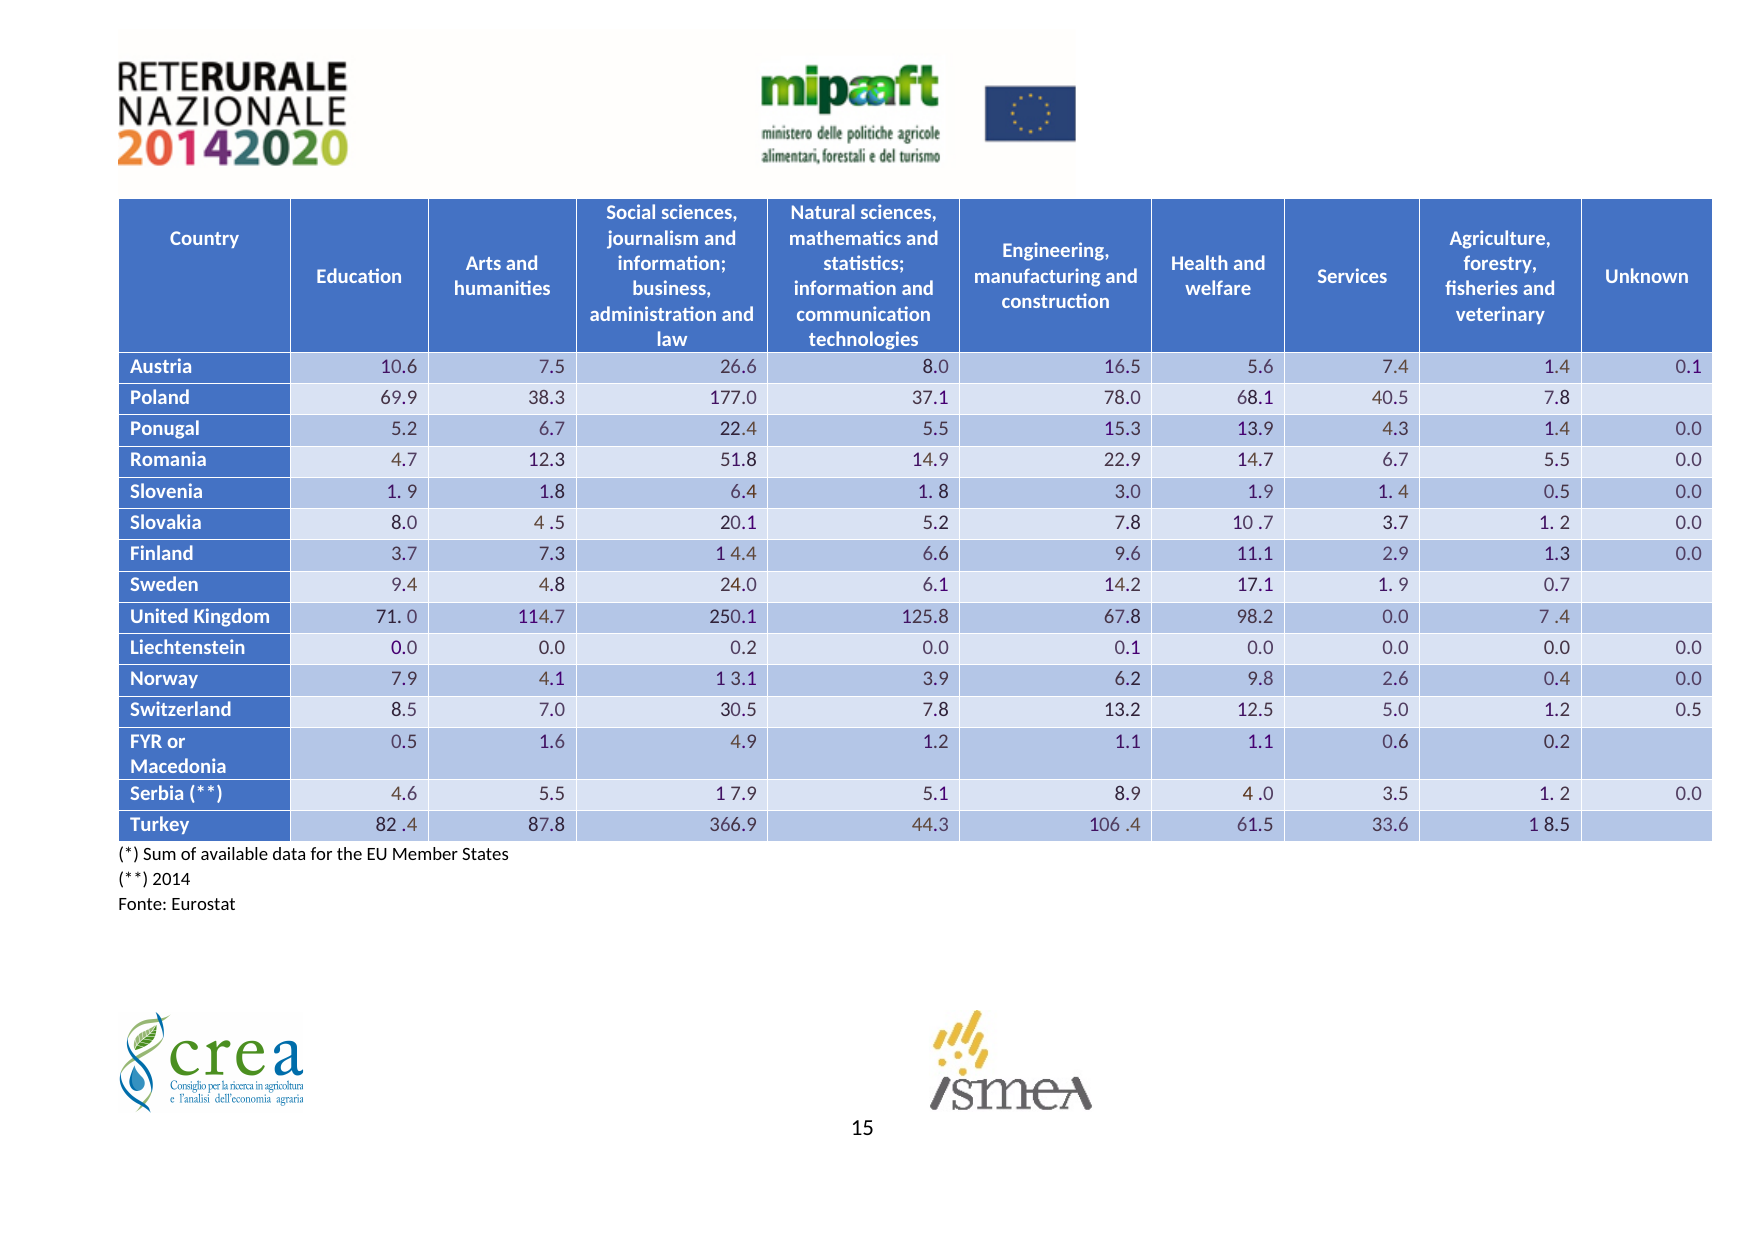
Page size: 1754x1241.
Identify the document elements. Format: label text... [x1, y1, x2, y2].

table_cell 6.6 [768, 540, 959, 571]
table_cell 14.2 [960, 572, 1151, 602]
table_cell 0.0 [429, 634, 576, 664]
table_cell 3.0 [960, 478, 1151, 508]
table_cell 7.0 [429, 697, 576, 727]
table_cell 5.5 [768, 415, 959, 446]
table_cell 5.0 [1285, 697, 1419, 727]
table_cell Slovenia [119, 478, 290, 508]
table_cell 5.5 [1420, 447, 1581, 477]
table_cell 6.7 [429, 415, 576, 446]
table_cell 7.8 [960, 509, 1151, 539]
table_cell 11.1 [1152, 540, 1284, 571]
table_cell [1582, 811, 1712, 841]
table_cell 1. 9 [1285, 572, 1419, 602]
table_cell 51.8 [577, 447, 767, 477]
table_cell 14.7 [1152, 447, 1284, 477]
table_cell 106 .4 [960, 811, 1151, 841]
table_cell 0.2 [577, 634, 767, 664]
table_cell 0.5 [291, 728, 428, 779]
table_cell 0.0 [1285, 634, 1419, 664]
table_cell 0.6 [1285, 728, 1419, 779]
table_cell 5.5 [429, 780, 576, 810]
table_cell Finland [119, 540, 290, 571]
table_cell 1.4 [1420, 353, 1581, 383]
table_cell 38.3 [429, 384, 576, 414]
table_cell 125.8 [768, 603, 959, 633]
picture [118, 29, 1076, 198]
table_cell 68.1 [1152, 384, 1284, 414]
table_cell 61.5 [1152, 811, 1284, 841]
text (*) Sum of available data for the EU Member States [118, 842, 1606, 865]
table_cell 0.0 [1285, 603, 1419, 633]
table_cell 7.3 [429, 540, 576, 571]
table_cell Poland [119, 384, 290, 414]
table_cell Romania [119, 447, 290, 477]
table_header Unknown [1582, 199, 1712, 352]
table_cell 87.8 [429, 811, 576, 841]
table_cell Ponugal [119, 415, 290, 446]
table_cell 5.2 [768, 509, 959, 539]
table_cell 1.1 [960, 728, 1151, 779]
table_cell 1.1 [1152, 728, 1284, 779]
table_cell 67.8 [960, 603, 1151, 633]
table_cell 114.7 [429, 603, 576, 633]
table_cell Turkey [119, 811, 290, 841]
table_cell 78.0 [960, 384, 1151, 414]
table_cell 1.4 [1420, 415, 1581, 446]
table_cell 8.9 [960, 780, 1151, 810]
table_cell Sweden [119, 572, 290, 602]
table_cell 6.2 [960, 665, 1151, 696]
table_cell Liechtenstein [119, 634, 290, 664]
table_cell 7.8 [1420, 384, 1581, 414]
table_cell 1.6 [429, 728, 576, 779]
table_cell 30.5 [577, 697, 767, 727]
table_cell United Kingdom [119, 603, 290, 633]
table_cell 82 .4 [291, 811, 428, 841]
table_cell 0.0 [1582, 478, 1712, 508]
table_cell 250.1 [577, 603, 767, 633]
table_cell 0.7 [1420, 572, 1581, 602]
text (**) 2014 [118, 867, 1606, 890]
table_cell 7 .4 [1420, 603, 1581, 633]
table_cell 1.9 [1152, 478, 1284, 508]
table_cell 0.0 [1152, 634, 1284, 664]
table_cell 7.8 [768, 697, 959, 727]
table_cell 4 .0 [1152, 780, 1284, 810]
table_cell 9.8 [1152, 665, 1284, 696]
table_cell 40.5 [1285, 384, 1419, 414]
table_cell 0.1 [960, 634, 1151, 664]
table_cell Serbia (**) [119, 780, 290, 810]
table_cell 5.6 [1152, 353, 1284, 383]
table_cell 1. 4 [1285, 478, 1419, 508]
table_cell 0.0 [1582, 665, 1712, 696]
table_cell 177.0 [577, 384, 767, 414]
table_cell 1. 9 [291, 478, 428, 508]
table_cell Slovakia [119, 509, 290, 539]
table_cell 10 .7 [1152, 509, 1284, 539]
table_cell 15.3 [960, 415, 1151, 446]
table_cell Switzerland [119, 697, 290, 727]
table_cell 1. 8 [768, 478, 959, 508]
text Fonte: Eurostat [118, 892, 1606, 914]
table_cell 1 4.4 [577, 540, 767, 571]
table_cell 0.0 [768, 634, 959, 664]
table_cell 7.9 [291, 665, 428, 696]
table_cell 44.3 [768, 811, 959, 841]
table_cell 4.3 [1285, 415, 1419, 446]
table_cell 0.0 [1582, 447, 1712, 477]
table_cell 12.3 [429, 447, 576, 477]
table_cell 13.2 [960, 697, 1151, 727]
table_cell 24.0 [577, 572, 767, 602]
table_header Arts and humanities [429, 199, 576, 352]
table_cell Austria [119, 353, 290, 383]
table_cell 1 7.9 [577, 780, 767, 810]
table_cell 0.5 [1420, 478, 1581, 508]
table_cell 3.9 [768, 665, 959, 696]
table_cell 8.0 [768, 353, 959, 383]
table_header Country [119, 199, 290, 352]
table_cell 2.6 [1285, 665, 1419, 696]
table_cell 17.1 [1152, 572, 1284, 602]
table_cell Norway [119, 665, 290, 696]
table_cell 3.7 [291, 540, 428, 571]
table_cell [1582, 384, 1712, 414]
table_cell [1582, 728, 1712, 779]
table_cell 1 8.5 [1420, 811, 1581, 841]
table_cell 0.4 [1420, 665, 1581, 696]
table_cell 1 3.1 [577, 665, 767, 696]
table_cell 8.0 [291, 509, 428, 539]
table_cell 1. 2 [1420, 780, 1581, 810]
table_cell 0.0 [291, 634, 428, 664]
table_cell 2.9 [1285, 540, 1419, 571]
table_cell 0.0 [1582, 634, 1712, 664]
table_cell [1582, 572, 1712, 602]
table_cell 0.0 [1582, 780, 1712, 810]
table_header Engineering, manufacturing and construction [960, 199, 1151, 352]
table_cell 4.8 [429, 572, 576, 602]
table_cell 71. 0 [291, 603, 428, 633]
table_cell 0.0 [1582, 509, 1712, 539]
table_cell 22.4 [577, 415, 767, 446]
table_cell 4.9 [577, 728, 767, 779]
table_cell 0.0 [1420, 634, 1581, 664]
table_cell 3.7 [1285, 509, 1419, 539]
table_cell 1.3 [1420, 540, 1581, 571]
table_cell [1582, 603, 1712, 633]
table_cell 7.4 [1285, 353, 1419, 383]
table_cell 0.5 [1582, 697, 1712, 727]
table_cell 37.1 [768, 384, 959, 414]
table_cell 9.4 [291, 572, 428, 602]
table_cell 33.6 [1285, 811, 1419, 841]
table_cell 3.5 [1285, 780, 1419, 810]
table_cell 69.9 [291, 384, 428, 414]
picture [118, 1012, 304, 1113]
table_cell 26.6 [577, 353, 767, 383]
table_cell 13.9 [1152, 415, 1284, 446]
table_cell 0.2 [1420, 728, 1581, 779]
table_cell 4 .5 [429, 509, 576, 539]
table_cell 16.5 [960, 353, 1151, 383]
table_header Natural sciences, mathematics and statistics; information and communication technologies [768, 199, 959, 352]
table_cell 14.9 [768, 447, 959, 477]
table_cell 4.7 [291, 447, 428, 477]
table_cell 6.1 [768, 572, 959, 602]
table_header Education [291, 199, 428, 352]
table_cell 4.6 [291, 780, 428, 810]
table_cell 6.7 [1285, 447, 1419, 477]
table_header Agriculture, forestry, fisheries and veterinary [1420, 199, 1581, 352]
table_cell 0.0 [1582, 415, 1712, 446]
table_cell 5.2 [291, 415, 428, 446]
table_cell FYR or Macedonia [119, 728, 290, 779]
table_cell 10.6 [291, 353, 428, 383]
table_cell 9.6 [960, 540, 1151, 571]
picture [928, 1010, 1094, 1113]
table_cell 7.5 [429, 353, 576, 383]
table_cell 1.2 [768, 728, 959, 779]
table_header Health and welfare [1152, 199, 1284, 352]
table_cell 1. 2 [1420, 509, 1581, 539]
table_cell 98.2 [1152, 603, 1284, 633]
table_cell 5.1 [768, 780, 959, 810]
table_cell 1.8 [429, 478, 576, 508]
table_cell 4.1 [429, 665, 576, 696]
table_cell 0.0 [1582, 540, 1712, 571]
table_header Services [1285, 199, 1419, 352]
table_cell 22.9 [960, 447, 1151, 477]
table_cell 1.2 [1420, 697, 1581, 727]
table_header Social sciences, journalism and information; business, administration and law [577, 199, 767, 352]
table_cell 20.1 [577, 509, 767, 539]
table_cell 366.9 [577, 811, 767, 841]
table_cell 12.5 [1152, 697, 1284, 727]
table_cell 8.5 [291, 697, 428, 727]
table_cell 6.4 [577, 478, 767, 508]
table_cell 0.1 [1582, 353, 1712, 383]
